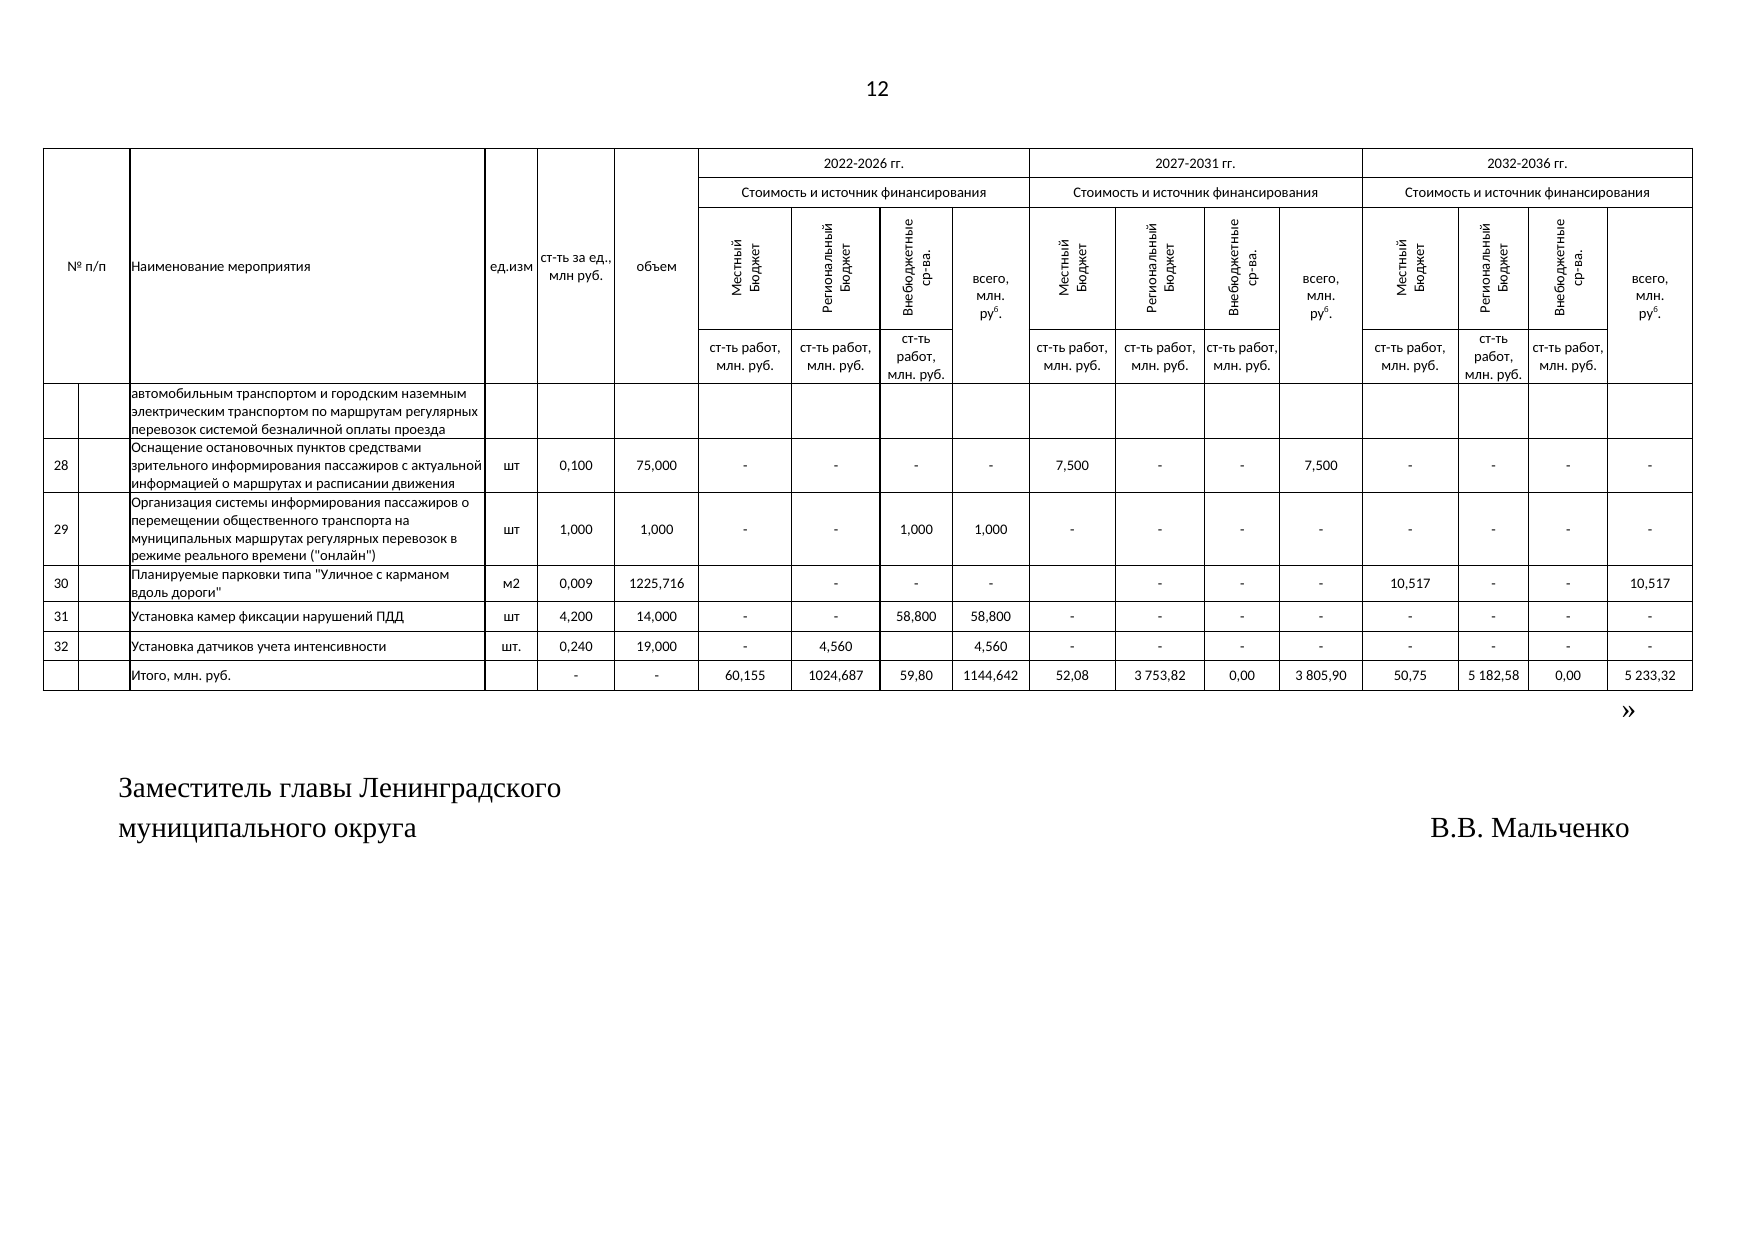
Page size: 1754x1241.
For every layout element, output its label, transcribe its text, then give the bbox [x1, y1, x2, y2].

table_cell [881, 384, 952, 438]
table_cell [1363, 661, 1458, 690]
table_cell всего, млн. руб. [1608, 208, 1692, 383]
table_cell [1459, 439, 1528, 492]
table_header объем [615, 149, 698, 383]
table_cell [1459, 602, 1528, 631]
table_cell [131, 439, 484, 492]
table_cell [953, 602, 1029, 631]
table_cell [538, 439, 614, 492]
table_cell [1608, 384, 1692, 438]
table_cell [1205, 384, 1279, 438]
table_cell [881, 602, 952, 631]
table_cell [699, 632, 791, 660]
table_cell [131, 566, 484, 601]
table_cell ст-ть работ, млн. руб. [881, 330, 952, 383]
table_cell Региональный Бюджет [1116, 208, 1204, 329]
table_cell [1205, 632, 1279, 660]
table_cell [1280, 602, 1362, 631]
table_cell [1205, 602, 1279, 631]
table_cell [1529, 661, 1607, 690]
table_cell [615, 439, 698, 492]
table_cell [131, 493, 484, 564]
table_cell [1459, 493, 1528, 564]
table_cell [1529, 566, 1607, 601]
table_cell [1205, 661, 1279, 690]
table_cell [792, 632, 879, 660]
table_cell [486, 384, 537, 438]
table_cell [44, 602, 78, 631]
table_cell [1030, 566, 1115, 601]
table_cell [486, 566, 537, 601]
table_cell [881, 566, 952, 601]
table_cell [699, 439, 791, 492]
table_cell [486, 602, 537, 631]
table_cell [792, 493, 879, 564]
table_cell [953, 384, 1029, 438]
table_header ед.изм [486, 149, 537, 383]
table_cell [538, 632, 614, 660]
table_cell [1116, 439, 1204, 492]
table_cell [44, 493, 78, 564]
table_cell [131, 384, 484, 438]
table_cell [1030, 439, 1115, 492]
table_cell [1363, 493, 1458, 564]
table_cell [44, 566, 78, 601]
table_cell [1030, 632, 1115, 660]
table_cell ст-ть работ, млн. руб. [792, 330, 879, 383]
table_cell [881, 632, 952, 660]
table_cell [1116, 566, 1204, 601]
text » [118, 691, 1636, 724]
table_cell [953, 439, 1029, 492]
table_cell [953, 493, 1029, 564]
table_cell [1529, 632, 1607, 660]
table_cell Стоимость и источник финансирования [699, 178, 1029, 207]
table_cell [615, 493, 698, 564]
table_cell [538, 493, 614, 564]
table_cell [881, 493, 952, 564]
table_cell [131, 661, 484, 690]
table_cell ст-ть работ, млн. руб. [699, 330, 791, 383]
table_header № п/п [44, 149, 129, 383]
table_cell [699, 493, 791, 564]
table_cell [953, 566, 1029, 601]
table_cell Внебюджетные ср-ва. [1205, 208, 1279, 329]
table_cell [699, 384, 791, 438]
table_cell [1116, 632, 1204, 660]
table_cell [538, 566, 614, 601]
table_cell ст-ть работ, млн. руб. [1205, 330, 1279, 383]
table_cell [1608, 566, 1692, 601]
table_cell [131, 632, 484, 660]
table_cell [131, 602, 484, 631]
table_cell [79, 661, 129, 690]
table_cell Внебюджетные ср-ва. [1529, 208, 1607, 329]
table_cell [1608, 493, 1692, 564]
text муниципального округа В.В. Мальченко [118, 810, 1636, 844]
table_cell ст-ть работ, млн. руб. [1030, 330, 1115, 383]
table_cell всего, млн. руб. [1280, 208, 1362, 383]
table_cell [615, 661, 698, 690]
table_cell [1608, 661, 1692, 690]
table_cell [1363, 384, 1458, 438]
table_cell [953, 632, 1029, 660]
table_cell Региональный Бюджет [792, 208, 879, 329]
table_header ст-ть за ед., млн руб. [538, 149, 614, 383]
table_header Наименование мероприятия [131, 149, 484, 383]
table_cell ст-ть работ, млн. руб. [1529, 330, 1607, 383]
table_cell ст-ть работ, млн. руб. [1459, 330, 1528, 383]
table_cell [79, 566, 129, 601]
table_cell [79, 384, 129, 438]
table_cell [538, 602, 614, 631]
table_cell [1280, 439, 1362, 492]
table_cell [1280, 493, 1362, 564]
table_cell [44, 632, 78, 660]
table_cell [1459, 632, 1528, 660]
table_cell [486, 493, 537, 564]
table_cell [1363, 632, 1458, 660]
table_header 2022-2026 гг. [699, 149, 1029, 177]
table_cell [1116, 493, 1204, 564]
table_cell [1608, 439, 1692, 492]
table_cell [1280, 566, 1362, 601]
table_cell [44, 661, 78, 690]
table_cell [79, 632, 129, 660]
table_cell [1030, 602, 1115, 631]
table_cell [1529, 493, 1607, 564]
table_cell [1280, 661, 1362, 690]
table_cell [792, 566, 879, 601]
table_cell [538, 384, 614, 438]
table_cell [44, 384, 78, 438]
table_cell Стоимость и источник финансирования [1363, 178, 1692, 207]
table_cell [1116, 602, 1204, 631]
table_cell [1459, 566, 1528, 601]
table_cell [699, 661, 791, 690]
table_cell Внебюджетные ср-ва. [881, 208, 952, 329]
text Заместитель главы Ленинградского [118, 771, 1636, 804]
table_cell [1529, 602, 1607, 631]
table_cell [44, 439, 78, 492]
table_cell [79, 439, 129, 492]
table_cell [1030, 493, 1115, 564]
table_cell ст-ть работ, млн. руб. [1363, 330, 1458, 383]
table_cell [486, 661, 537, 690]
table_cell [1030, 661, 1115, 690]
table_cell всего, млн. руб. [953, 208, 1029, 383]
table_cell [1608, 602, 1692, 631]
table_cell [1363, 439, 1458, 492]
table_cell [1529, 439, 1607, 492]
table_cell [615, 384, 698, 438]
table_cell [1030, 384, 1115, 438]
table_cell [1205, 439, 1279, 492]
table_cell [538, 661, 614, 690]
table_cell Стоимость и источник финансирования [1030, 178, 1362, 207]
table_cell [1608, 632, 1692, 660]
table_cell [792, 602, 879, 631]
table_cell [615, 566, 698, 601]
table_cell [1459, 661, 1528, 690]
table_header 2032-2036 гг. [1363, 149, 1692, 177]
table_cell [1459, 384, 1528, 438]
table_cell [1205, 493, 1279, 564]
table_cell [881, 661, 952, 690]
table_cell Местный Бюджет [699, 208, 791, 329]
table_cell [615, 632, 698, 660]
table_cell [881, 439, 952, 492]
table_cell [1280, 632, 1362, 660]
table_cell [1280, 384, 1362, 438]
table_cell Региональный Бюджет [1459, 208, 1528, 329]
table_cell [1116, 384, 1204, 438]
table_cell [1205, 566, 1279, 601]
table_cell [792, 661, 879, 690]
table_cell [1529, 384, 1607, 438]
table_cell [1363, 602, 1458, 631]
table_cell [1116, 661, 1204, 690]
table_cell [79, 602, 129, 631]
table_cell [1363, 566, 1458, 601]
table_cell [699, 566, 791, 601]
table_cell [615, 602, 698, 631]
table_header 2027-2031 гг. [1030, 149, 1362, 177]
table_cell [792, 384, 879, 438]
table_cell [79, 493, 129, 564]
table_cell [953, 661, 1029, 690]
table_cell Местный Бюджет [1030, 208, 1115, 329]
table_cell ст-ть работ, млн. руб. [1116, 330, 1204, 383]
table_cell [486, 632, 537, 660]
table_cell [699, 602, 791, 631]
table_cell Местный Бюджет [1363, 208, 1458, 329]
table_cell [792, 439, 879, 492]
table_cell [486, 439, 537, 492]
